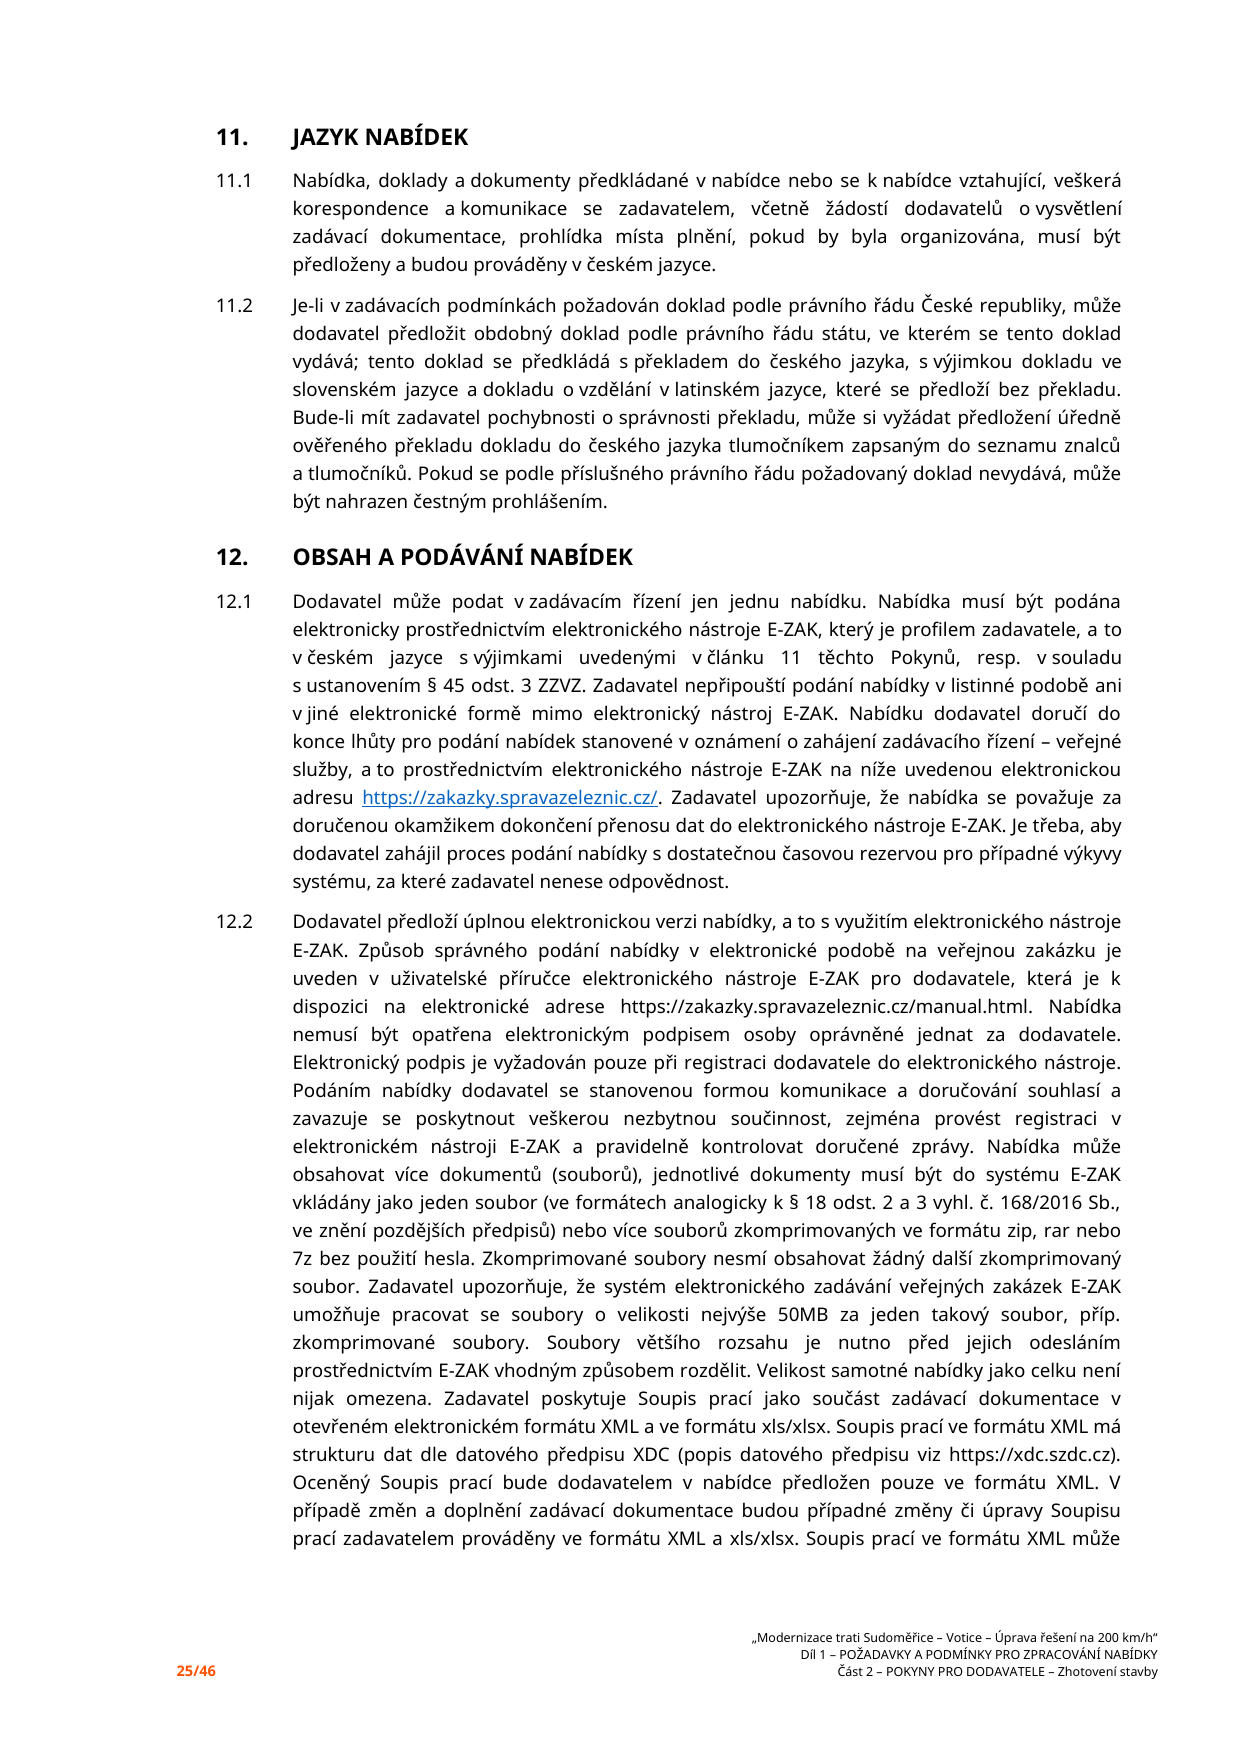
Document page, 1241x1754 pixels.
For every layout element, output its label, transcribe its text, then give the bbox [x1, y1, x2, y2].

text Je-li v zadávacích podmínkách požadován doklad podle právního řádu České republiky, může dodavatel předložit obdobný doklad podle právního řádu státu, ve kterém se tento doklad vydává; tento doklad se předkládá s překladem do českého jazyka, s výjimkou dokladu ve slovenském jazyce a dokladu o vzdělání v latinském jazyce, které se předloží bez překladu. Bude-li mít zadavatel pochybnosti o správnosti překladu, může si vyžádat předložení úředně ověřeného překladu dokladu do českého jazyka tlumočníkem zapsaným do seznamu znalců a tlumočníků. Pokud se podle příslušného právního řádu požadovaný doklad nevydává, může být nahrazen čestným prohlášením. [216, 292, 1122, 514]
text JAZYK NABÍDEK [216, 121, 1122, 152]
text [216, 909, 1122, 1551]
text OBSAH a PODÁVÁNÍ NABÍDEK [216, 541, 1122, 572]
text Nabídka, doklady a dokumenty předkládané v nabídce nebo se k nabídce vztahující, veškerá korespondence a komunikace se zadavatelem, včetně žádostí dodavatelů o vysvětlení zadávací dokumentace, prohlídka místa plnění, pokud by byla organizována, musí být předloženy a budou prováděny v českém jazyce. [216, 167, 1122, 277]
text Dodavatel může podat v zadávacím řízení jen jednu nabídku. Nabídka musí být podána elektronicky prostřednictvím elektronického nástroje E-ZAK, který je profilem zadavatele, a to v českém jazyce s výjimkami uvedenými v článku 11 těchto Pokynů, resp. v souladu s ustanovením § 45 odst. 3 ZZVZ. Zadavatel nepřipouští podání nabídky v listinné podobě ani v jiné elektronické formě mimo elektronický nástroj E-ZAK. Nabídku dodavatel doručí do konce lhůty pro podání nabídek stanovené v oznámení o zahájení zadávacího řízení – veřejné služby, a to prostřednictvím elektronického nástroje E-ZAK na níže uvedenou elektronickou adresu https://zakazky.spravazeleznic.cz/. Zadavatel upozorňuje, že nabídka se považuje za doručenou okamžikem dokončení přenosu dat do elektronického nástroje E-ZAK. Je třeba, aby dodavatel zahájil proces podání nabídky s dostatečnou časovou rezervou pro případné výkyvy systému, za které zadavatel nenese odpovědnost. [216, 588, 1122, 894]
